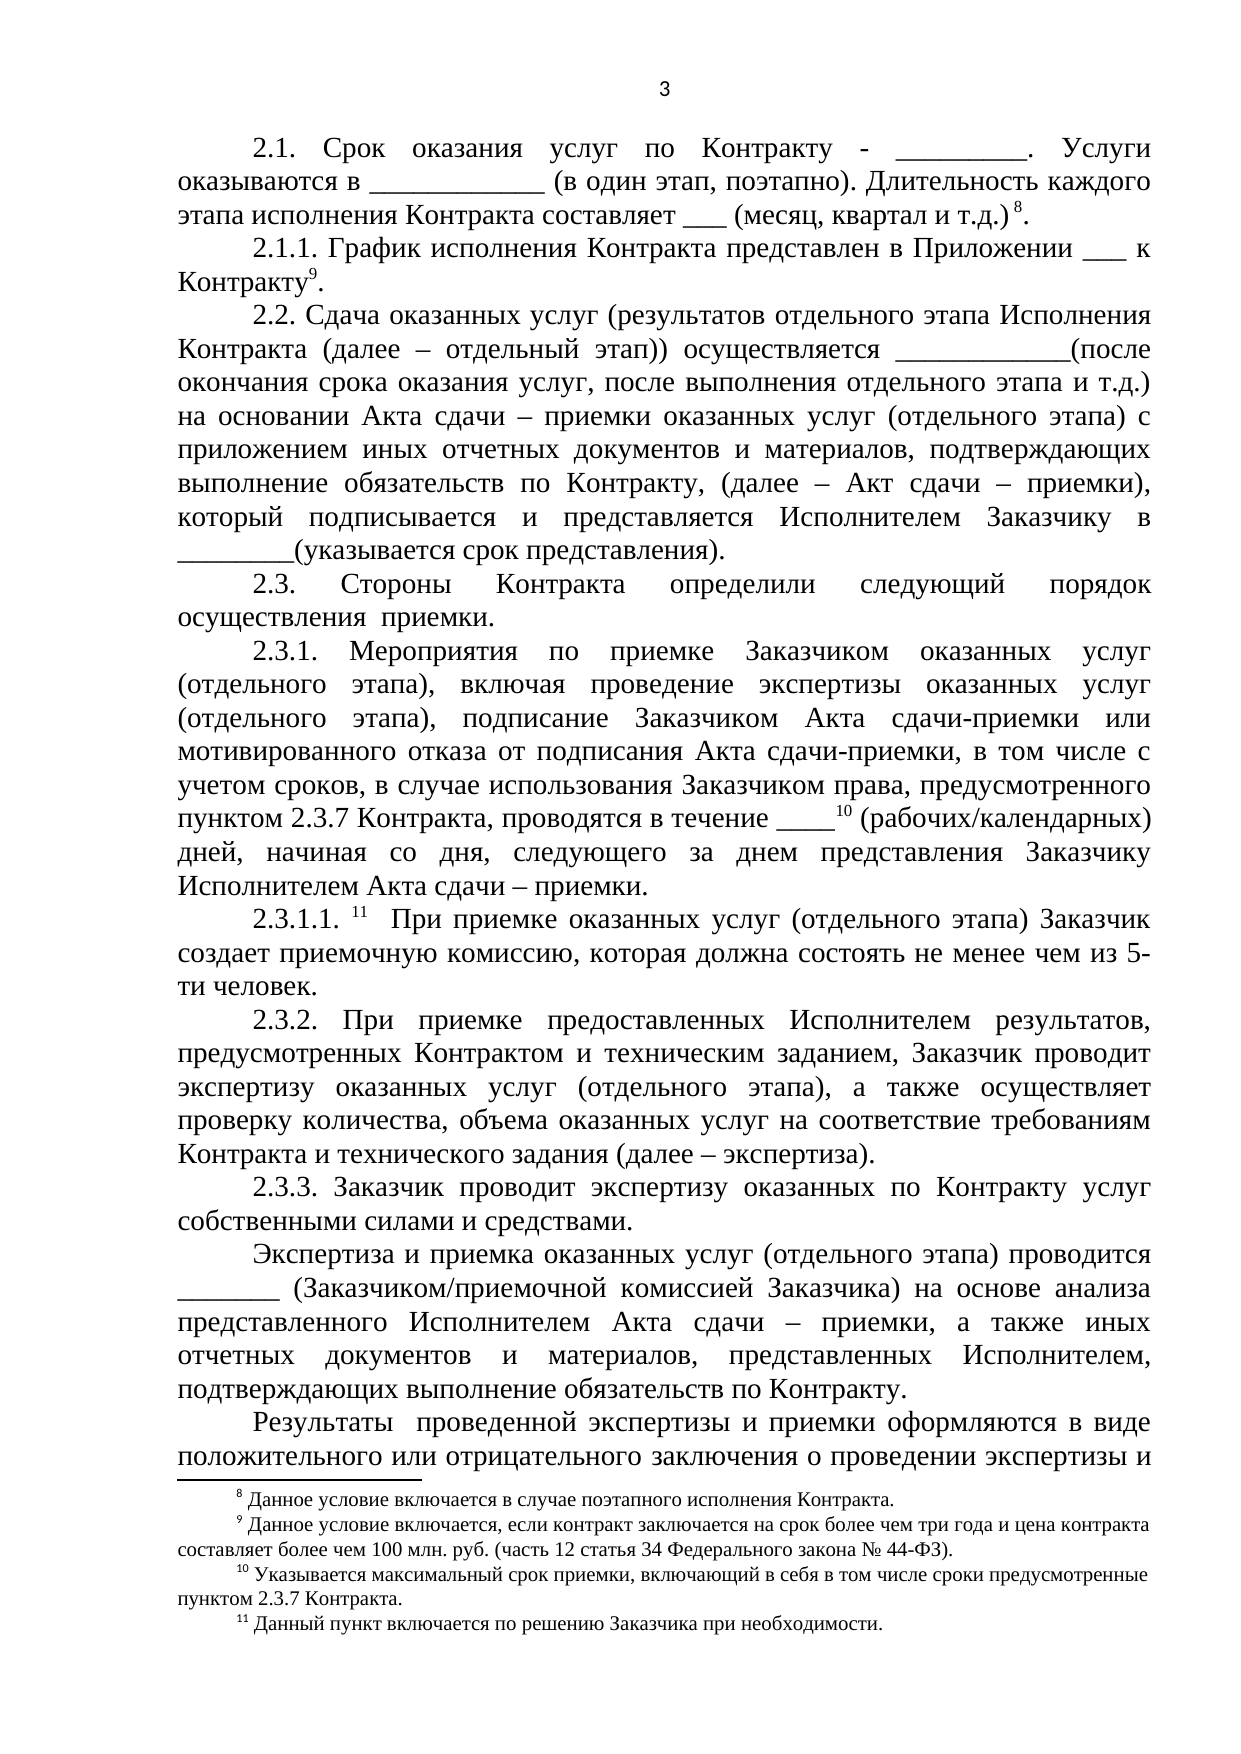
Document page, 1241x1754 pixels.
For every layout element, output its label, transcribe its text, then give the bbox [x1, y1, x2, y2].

text 2.3.3. Заказчик проводит экспертизу оказанных по Контракту услуг собственными силами и средствами. [177, 1169, 1152, 1237]
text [177, 1404, 1152, 1471]
text 2.2. Сдача оказанных услуг (результатов отдельного этапа Исполнения Контракта (далее – отдельный этап)) осуществляется ____________(после окончания срока оказания услуг, после выполнения отдельного этапа и т.д.) на основании Акта сдачи – приемки оказанных услуг (отдельного этапа) с приложением иных отчетных документов и материалов, подтверждающих выполнение обязательств по Контракту, (далее – Акт сдачи – приемки), который подписывается и представляется Исполнителем Заказчику в ________(указывается срок представления). [177, 297, 1152, 566]
text 2.1. Срок оказания услуг по Контракту - _________. Услуги оказываются в ____________ (в один этап, поэтапно). Длительность каждого этапа исполнения Контракта составляет ___ (месяц, квартал и т.д.) . [177, 130, 1152, 230]
text Экспертиза и приемка оказанных услуг (отдельного этапа) проводится _______ (Заказчиком/приемочной комиссией Заказчика) на основе анализа представленного Исполнителем Акта сдачи – приемки, а также иных отчетных документов и материалов, представленных Исполнителем, подтверждающих выполнение обязательств по Контракту. [177, 1237, 1152, 1404]
text 2.3. Стороны Контракта определили следующий порядок осуществления приемки. [177, 566, 1152, 633]
text 2.3.2. При приемке предоставленных Исполнителем результатов, предусмотренных Контрактом и техническим заданием, Заказчик проводит экспертизу оказанных услуг (отдельного этапа), а также осуществляет проверку количества, объема оказанных услуг на соответствие требованиям Контракта и технического задания (далее – экспертиза). [177, 1002, 1152, 1169]
text 2.1.1. График исполнения Контракта представлен в Приложении ___ к Контракту. [177, 230, 1152, 297]
text 2.3.1. Мероприятия по приемке Заказчиком оказанных услуг (отдельного этапа), включая проведение экспертизы оказанных услуг (отдельного этапа), подписание Заказчиком Акта сдачи-приемки или мотивированного отказа от подписания Акта сдачи-приемки, в том числе с учетом сроков, в случае использования Заказчиком права, предусмотренного пунктом 2.3.7 Контракта, проводятся в течение ____ (рабочих/календарных) дней, начиная со дня, следующего за днем представления Заказчику Исполнителем Акта сдачи – приемки. [177, 633, 1152, 901]
text 2.3.1.1. При приемке оказанных услуг (отдельного этапа) Заказчик создает приемочную комиссию, которая должна состоять не менее чем из 5-ти человек. [177, 901, 1152, 1002]
